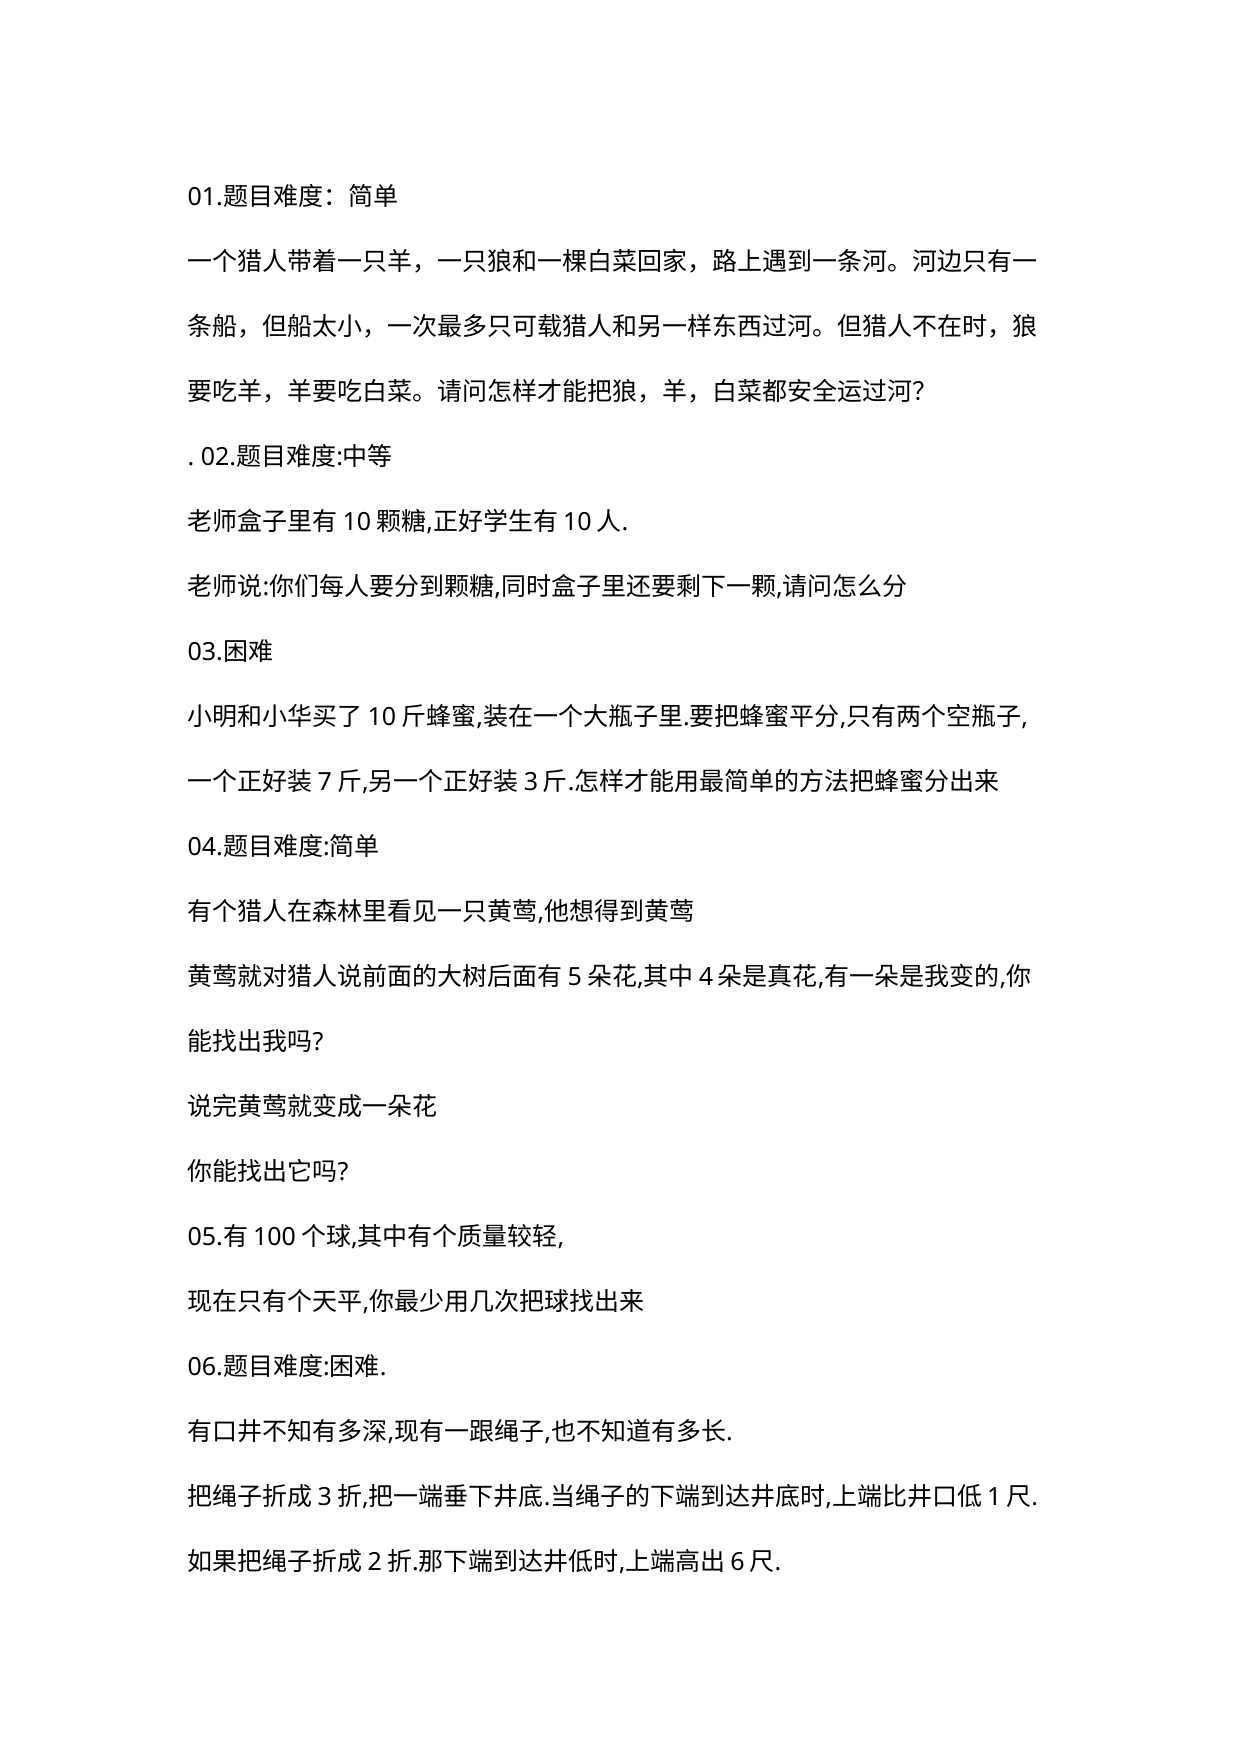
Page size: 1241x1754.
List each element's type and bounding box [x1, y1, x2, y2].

text [187, 162, 1053, 1592]
